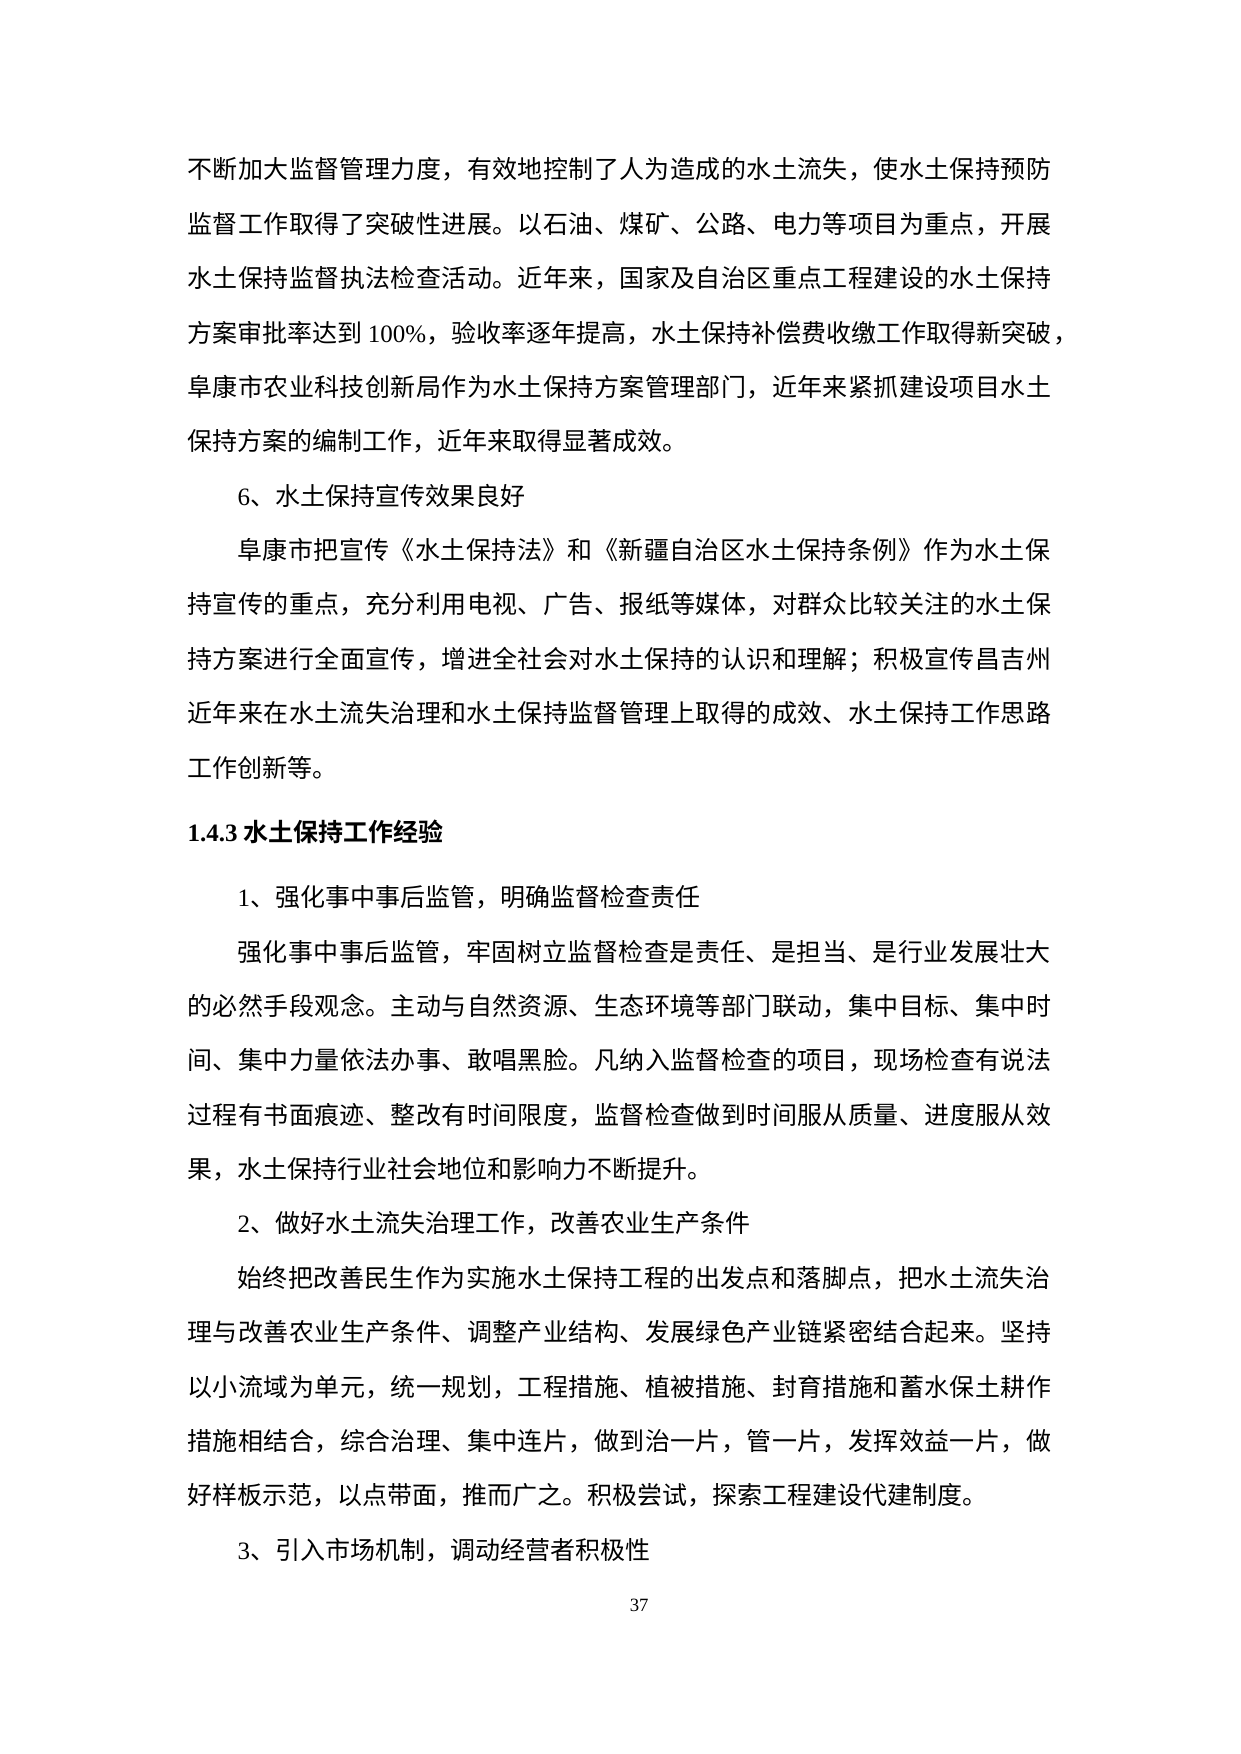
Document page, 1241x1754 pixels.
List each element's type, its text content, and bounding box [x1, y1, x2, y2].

text 强化事中事后监管，牢固树立监督检查是责任、是担当、是行业发展壮大的必然手段观念。主动与自然资源、生态环境等部门联动，集中目标、集中时间、集中力量依法办事、敢唱黑脸。凡纳入监督检查的项目，现场检查有说法、过程有书面痕迹、整改有时间限度，监督检查做到时间服从质量、进度服从效果，水土保持行业社会地位和影响力不断提升。 [187, 932, 1053, 1186]
text 6、水土保持宣传效果良好 [187, 476, 1053, 512]
text 2、做好水土流失治理工作，改善农业生产条件 [187, 1204, 1053, 1240]
text 始终把改善民生作为实施水土保持工程的出发点和落脚点，把水土流失治理与改善农业生产条件、调整产业结构、发展绿色产业链紧密结合起来。坚持以小流域为单元，统一规划，工程措施、植被措施、封育措施和蓄水保土耕作措施相结合，综合治理、集中连片，做到治一片，管一片，发挥效益一片，做好样板示范，以点带面，推而广之。积极尝试，探索工程建设代建制度。 [187, 1258, 1053, 1512]
subtitle 1.4.3 水土保持工作经验 [187, 813, 1053, 849]
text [187, 150, 1053, 458]
text 阜康市把宣传《水土保持法》和《新疆自治区水土保持条例》作为水土保持宣传的重点，充分利用电视、广告、报纸等媒体，对群众比较关注的水土保持方案进行全面宣传，增进全社会对水土保持的认识和理解；积极宣传昌吉州近年来在水土流失治理和水土保持监督管理上取得的成效、水土保持工作思路、工作创新等。 [187, 531, 1053, 784]
text 3、引入市场机制，调动经营者积极性 [187, 1530, 1053, 1566]
text 1、强化事中事后监管，明确监督检查责任 [187, 878, 1053, 914]
